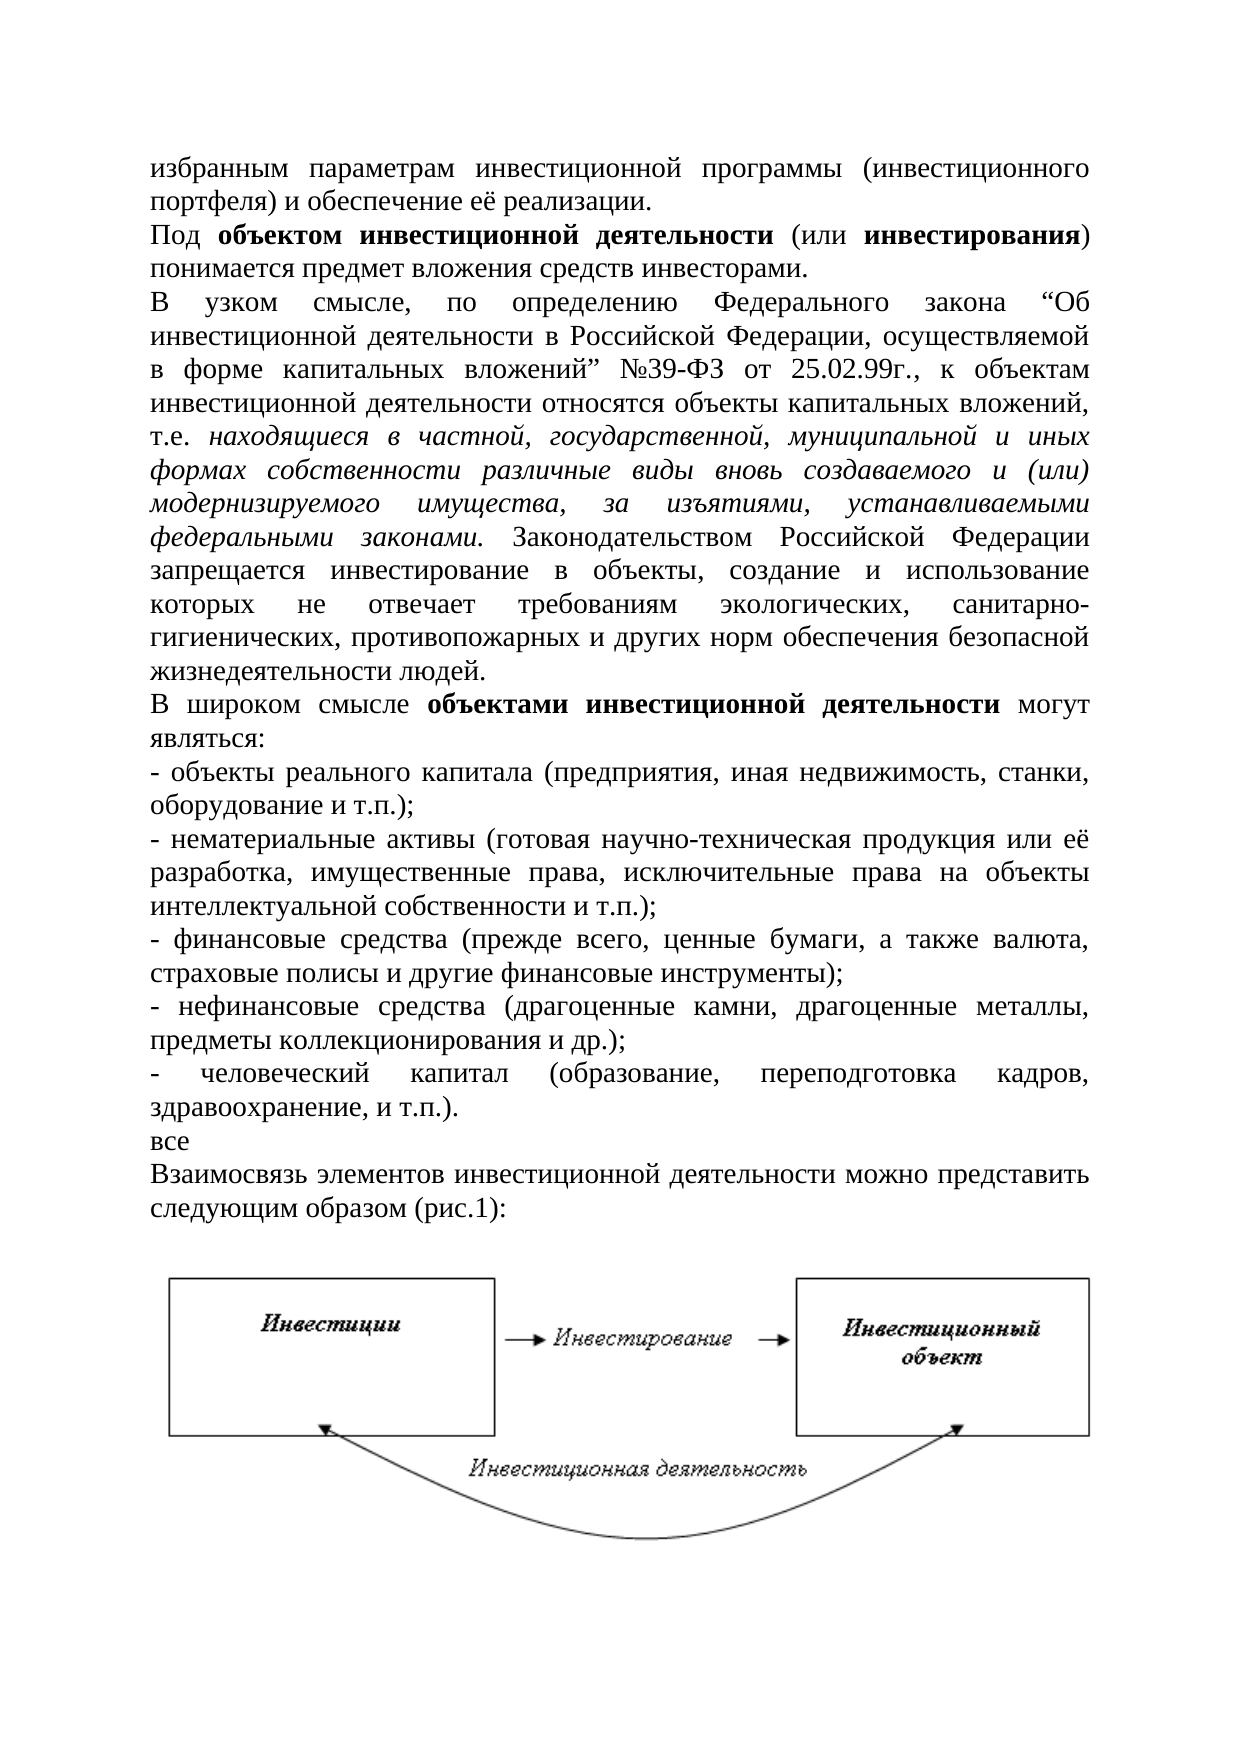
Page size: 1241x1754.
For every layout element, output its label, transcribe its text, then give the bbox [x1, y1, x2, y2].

text - нематериальные активы (готовая научно-техническая продукция или её разработка, имущественные права, исключительные права на объекты интеллектуальной собственности и т.п.); [150, 821, 1090, 921]
text - объекты реального капитала (предприятия, иная недвижимость, станки, оборудование и т.п.); [150, 754, 1090, 821]
text - человеческий капитал (образование, переподготовка кадров, здравоохранение, и т.п.). [150, 1056, 1090, 1123]
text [150, 150, 1090, 217]
picture [150, 1256, 1123, 1544]
text Под объектом инвестиционной деятельности (или инвестирования) понимается предмет вложения средств инвесторами. [150, 217, 1090, 284]
text В узком смысле, по определению Федерального закона “Об инвестиционной деятельности в Российской Федерации, осуществляемой в форме капитальных вложений” №39-ФЗ от 25.02.99г., к объектам инвестиционной деятельности относятся объекты капитальных вложений, т.е. находящиеся в частной, государственной, муниципальной и иных формах собственности различные виды вновь создаваемого и (или) модернизируемого имущества, за изъятиями, устанавливаемыми федеральными законами. Законодательством Российской Федерации запрещается инвестирование в объекты, создание и использование которых не отвечает требованиям экологических, санитарно-гигиенических, противопожарных и других норм обеспечения безопасной жизнедеятельности людей. [150, 284, 1090, 687]
text - нефинансовые средства (драгоценные камни, драгоценные металлы, предметы коллекционирования и др.); [150, 988, 1090, 1056]
text В широком смысле объектами инвестиционной деятельности могут являться: [150, 687, 1090, 754]
text Взаимосвязь элементов инвестиционной деятельности можно представить следующим образом (рис.1): [150, 1156, 1090, 1223]
text все [150, 1123, 1090, 1156]
text - финансовые средства (прежде всего, ценные бумаги, а также валюта, страховые полисы и другие финансовые инструменты); [150, 921, 1090, 988]
